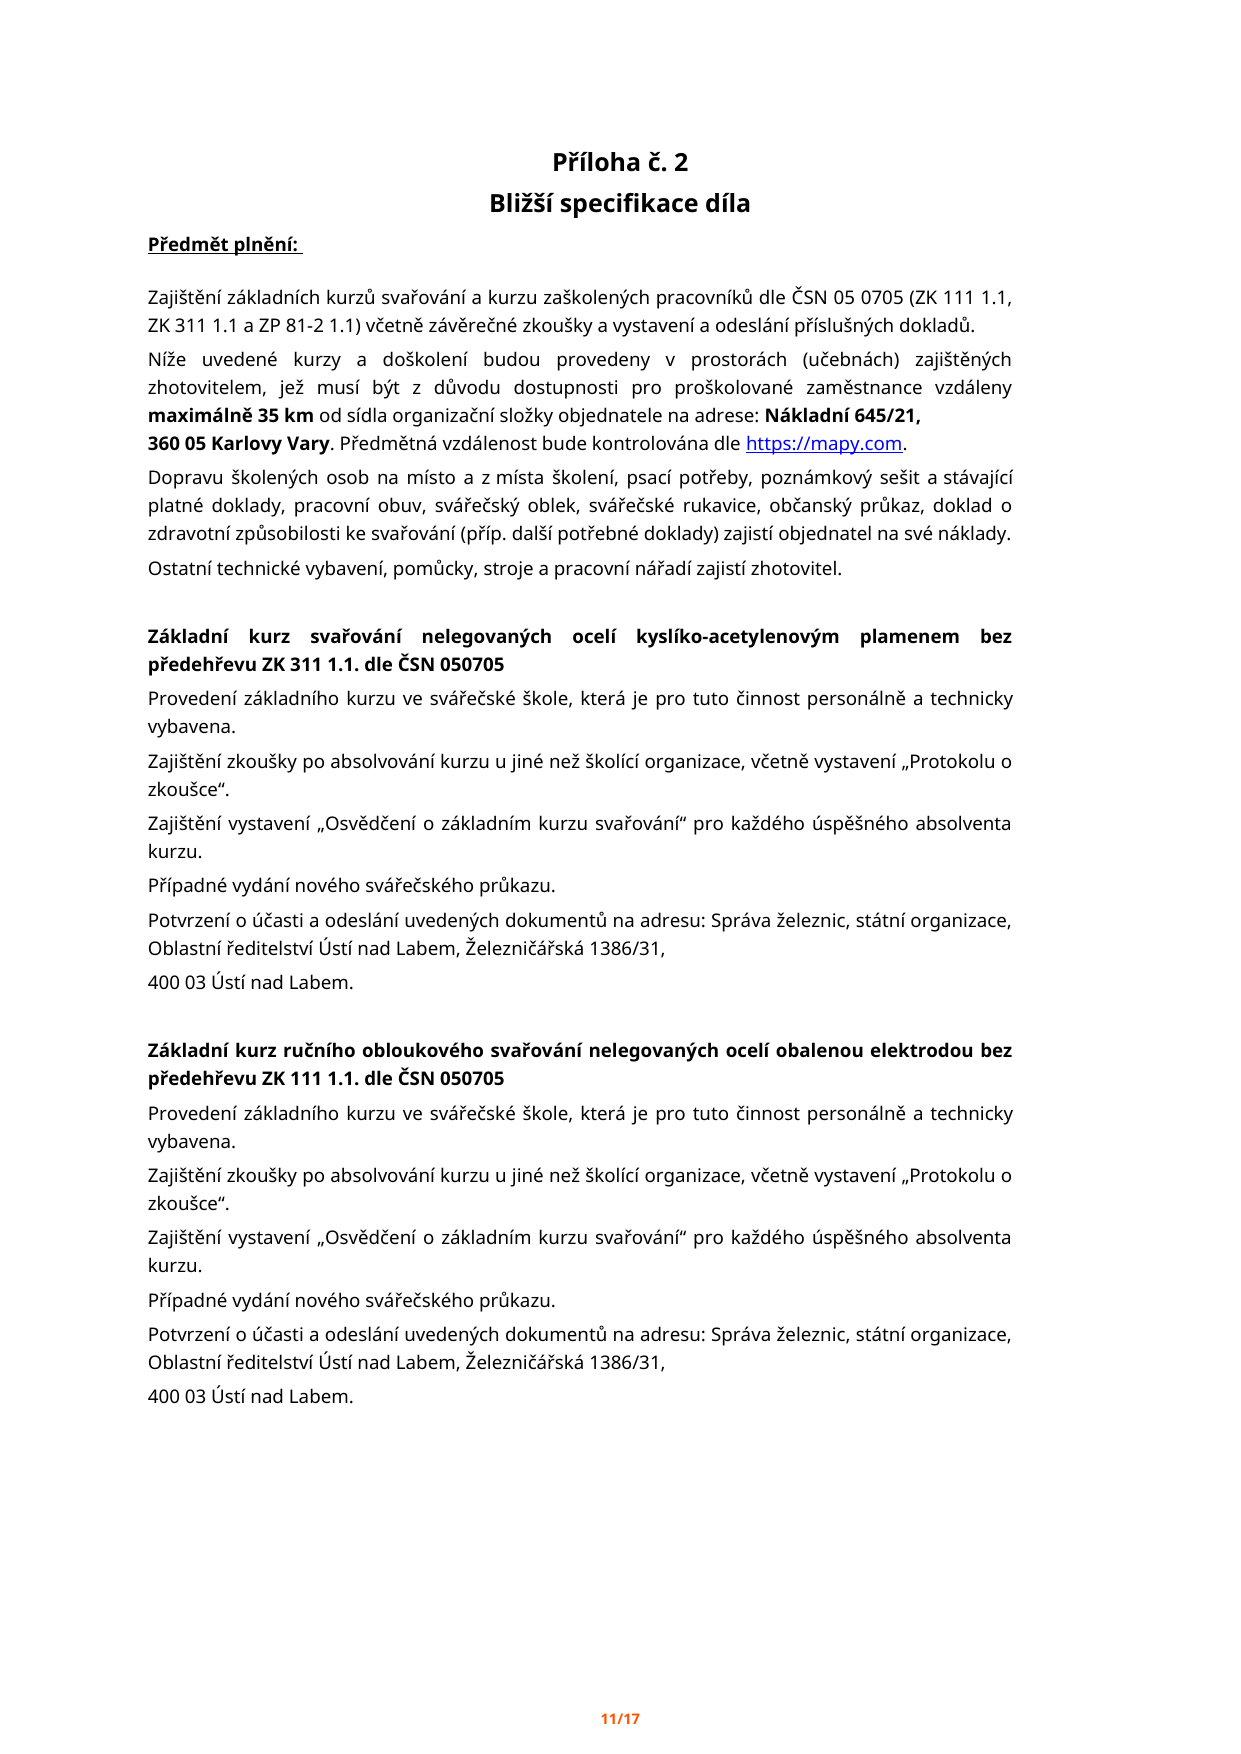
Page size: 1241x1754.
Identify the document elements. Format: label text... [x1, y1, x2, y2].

text Zajištění vystavení „Osvědčení o základním kurzu svařování“ pro každého úspěšného absolventa kurzu. [148, 1224, 1013, 1278]
text Ostatní technické vybavení, pomůcky, stroje a pracovní nářadí zajistí zhotovitel. [148, 555, 1013, 580]
text Případné vydání nového svářečského průkazu. [148, 873, 1013, 898]
text 400 03 Ústí nad Labem. [148, 969, 1013, 995]
text Základní kurz ručního obloukového svařování nelegovaných ocelí obalenou elektrodou bez předehřevu ZK 111 1.1. dle ČSN 050705 [148, 1038, 1013, 1091]
text Dopravu školených osob na místo a z místa školení, psací potřeby, poznámkový sešit a stávající platné doklady, pracovní obuv, svářečský oblek, svářečské rukavice, občanský průkaz, doklad o zdravotní způsobilosti ke svařování (příp. další potřebné doklady) zajistí objednatel na své náklady. [148, 464, 1013, 546]
text Příloha č. 2 [148, 148, 1093, 177]
text 360 05 Karlovy Vary. Předmětná vzdálenost bude kontrolována dle https://mapy.com. [148, 430, 1013, 456]
text Zajištění zkoušky po absolvování kurzu u jiné než školící organizace, včetně vystavení „Protokolu o zkoušce“. [148, 748, 1013, 802]
text 400 03 Ústí nad Labem. [148, 1383, 1013, 1409]
text Zajištění základních kurzů svařování a kurzu zaškolených pracovníků dle ČSN 05 0705 (ZK 111 1.1, ZK 311 1.1 a ZP 81-2 1.1) včetně závěrečné zkoušky a vystavení a odeslání příslušných dokladů. [148, 284, 1013, 337]
text Zajištění zkoušky po absolvování kurzu u jiné než školící organizace, včetně vystavení „Protokolu o zkoušce“. [148, 1162, 1013, 1216]
text Zajištění vystavení „Osvědčení o základním kurzu svařování“ pro každého úspěšného absolventa kurzu. [148, 810, 1013, 864]
text Provedení základního kurzu ve svářečské škole, která je pro tuto činnost personálně a technicky vybavena. [148, 686, 1013, 739]
text Bližší specifikace díla [148, 189, 1093, 218]
text Předmět plnění: [148, 231, 1093, 256]
text Případné vydání nového svářečského průkazu. [148, 1287, 1013, 1312]
text Níže uvedené kurzy a doškolení budou provedeny v prostorách (učebnách) zajištěných zhotovitelem, jež musí být z důvodu dostupnosti pro proškolované zaměstnance vzdáleny maximálně 35 km od sídla organizační složky objednatele na adrese: Nákladní 645/21, [148, 346, 1013, 428]
text Základní kurz svařování nelegovaných ocelí kyslíko-acetylenovým plamenem bez předehřevu ZK 311 1.1. dle ČSN 050705 [148, 623, 1013, 677]
text Provedení základního kurzu ve svářečské škole, která je pro tuto činnost personálně a technicky vybavena. [148, 1100, 1013, 1153]
